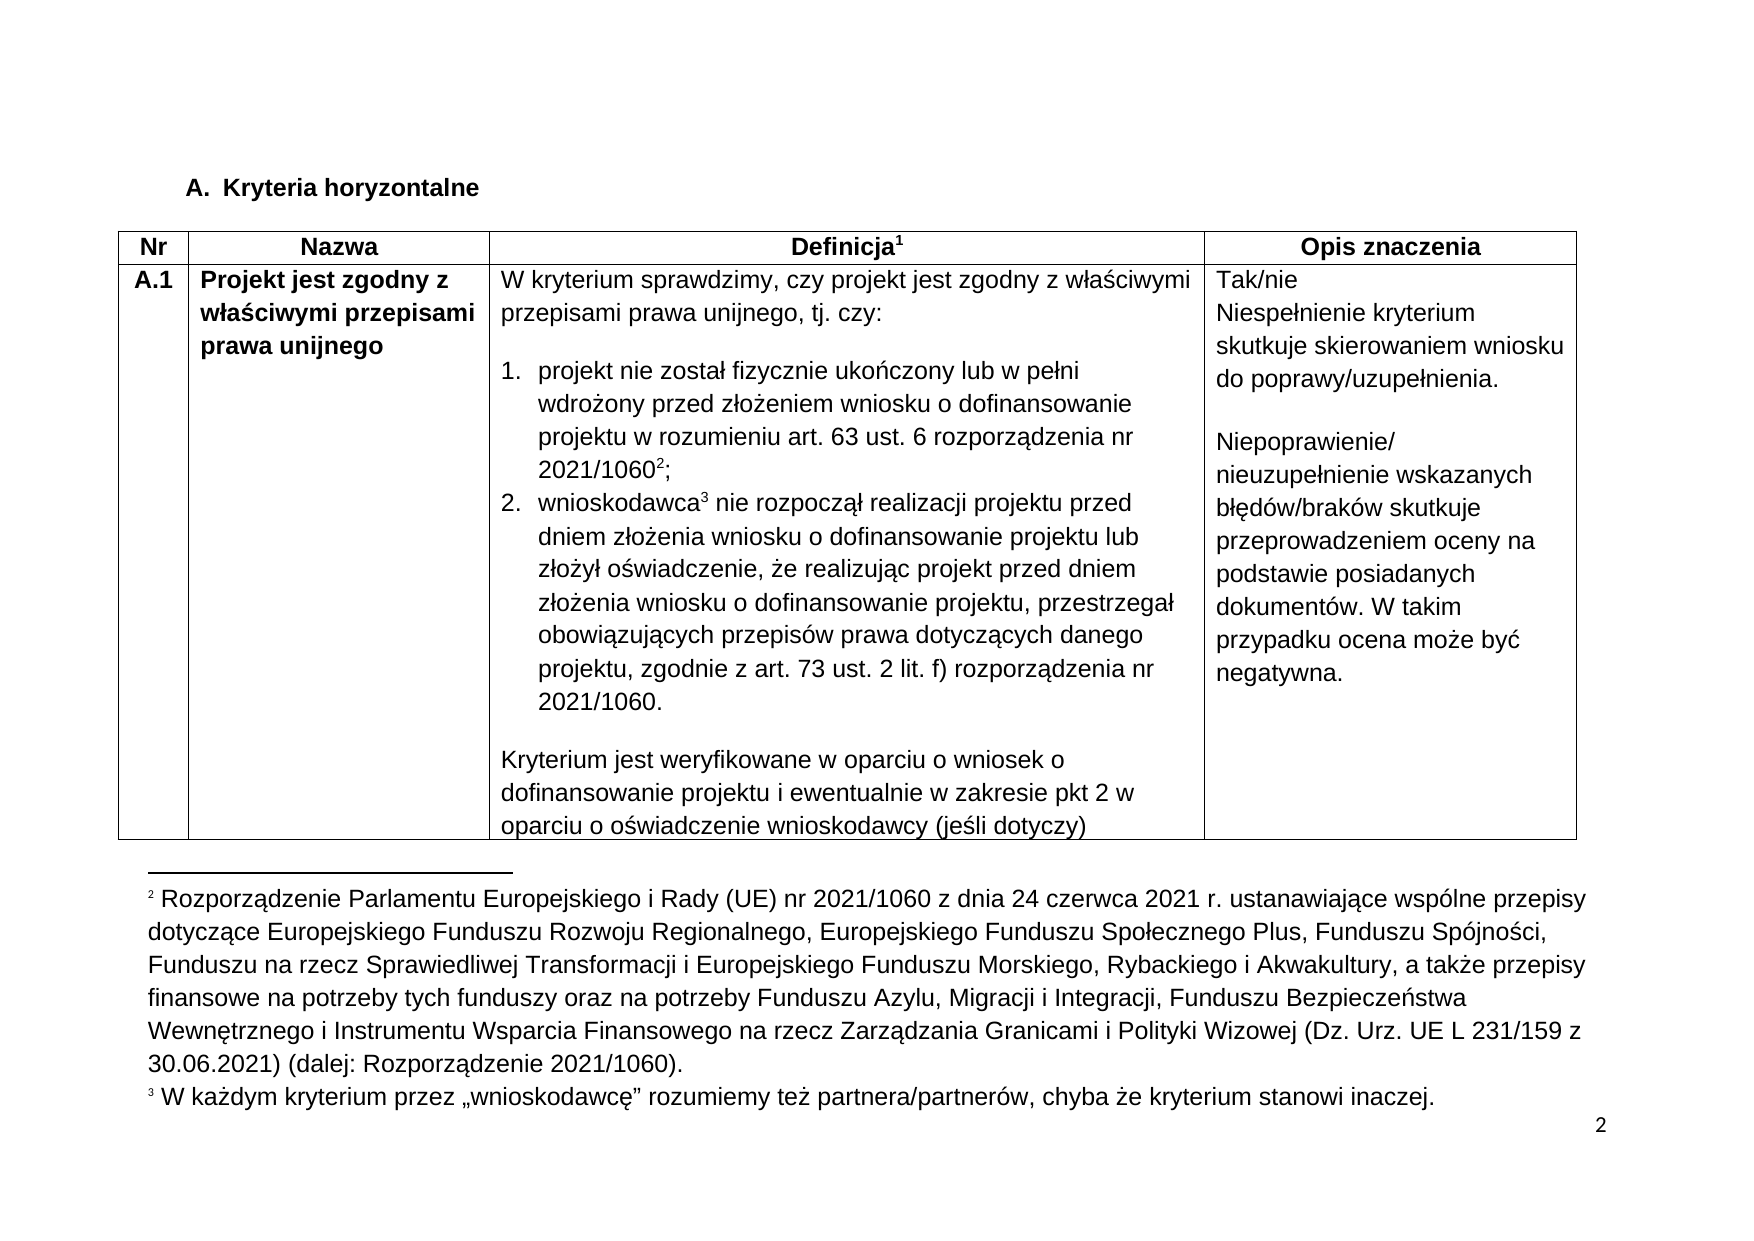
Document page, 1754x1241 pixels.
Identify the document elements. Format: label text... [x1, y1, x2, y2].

table_cell Projekt jest zgodny z właściwymi przepisami prawa unijnego [189, 265, 489, 839]
table_header Opis znaczenia [1205, 232, 1576, 264]
table_cell A.1 [119, 265, 188, 839]
table_header Definicja [490, 232, 1204, 264]
subtitle Kryteria horyzontalne [185, 173, 1606, 201]
table_header Nazwa [189, 232, 489, 264]
table_cell Tak/nie Niespełnienie kryterium skutkuje skierowaniem wniosku do poprawy/uzupełnienia. Niepoprawienie/nieuzupełnienie wskazanych błędów/braków skutkuje przeprowadzeniem oceny na podstawie posiadanych dokumentów. W takim przypadku ocena może być negatywna. [1205, 265, 1576, 839]
table_cell W kryterium sprawdzimy, czy projekt jest zgodny z właściwymi przepisami prawa unijnego, tj. czy: projekt nie został fizycznie ukończony lub w pełni wdrożony przed złożeniem wniosku o dofinansowanie projektu w rozumieniu art. 63 ust. 6 rozporządzenia nr 2021/1060; wnioskodawca nie rozpoczął realizacji projektu przed dniem złożenia wniosku o dofinansowanie projektu lub złożył oświadczenie, że realizując projekt przed dniem złożenia wniosku o dofinansowanie projektu, przestrzegał obowiązujących przepisów prawa dotyczących danego projektu, zgodnie z art. 73 ust. 2 lit. f) rozporządzenia nr 2021/1060. Kryterium jest weryfikowane w oparciu o wniosek o dofinansowanie projektu i ewentualnie w zakresie pkt 2 w oparciu o oświadczenie wnioskodawcy (jeśli dotyczy) stanowiące załącznik do wniosku o dofinansowanie projektu podpisany zgodnie ze sposobem wskazanym w Regulaminie wyboru projektów. [490, 265, 1204, 839]
table_header Nr [119, 232, 188, 264]
